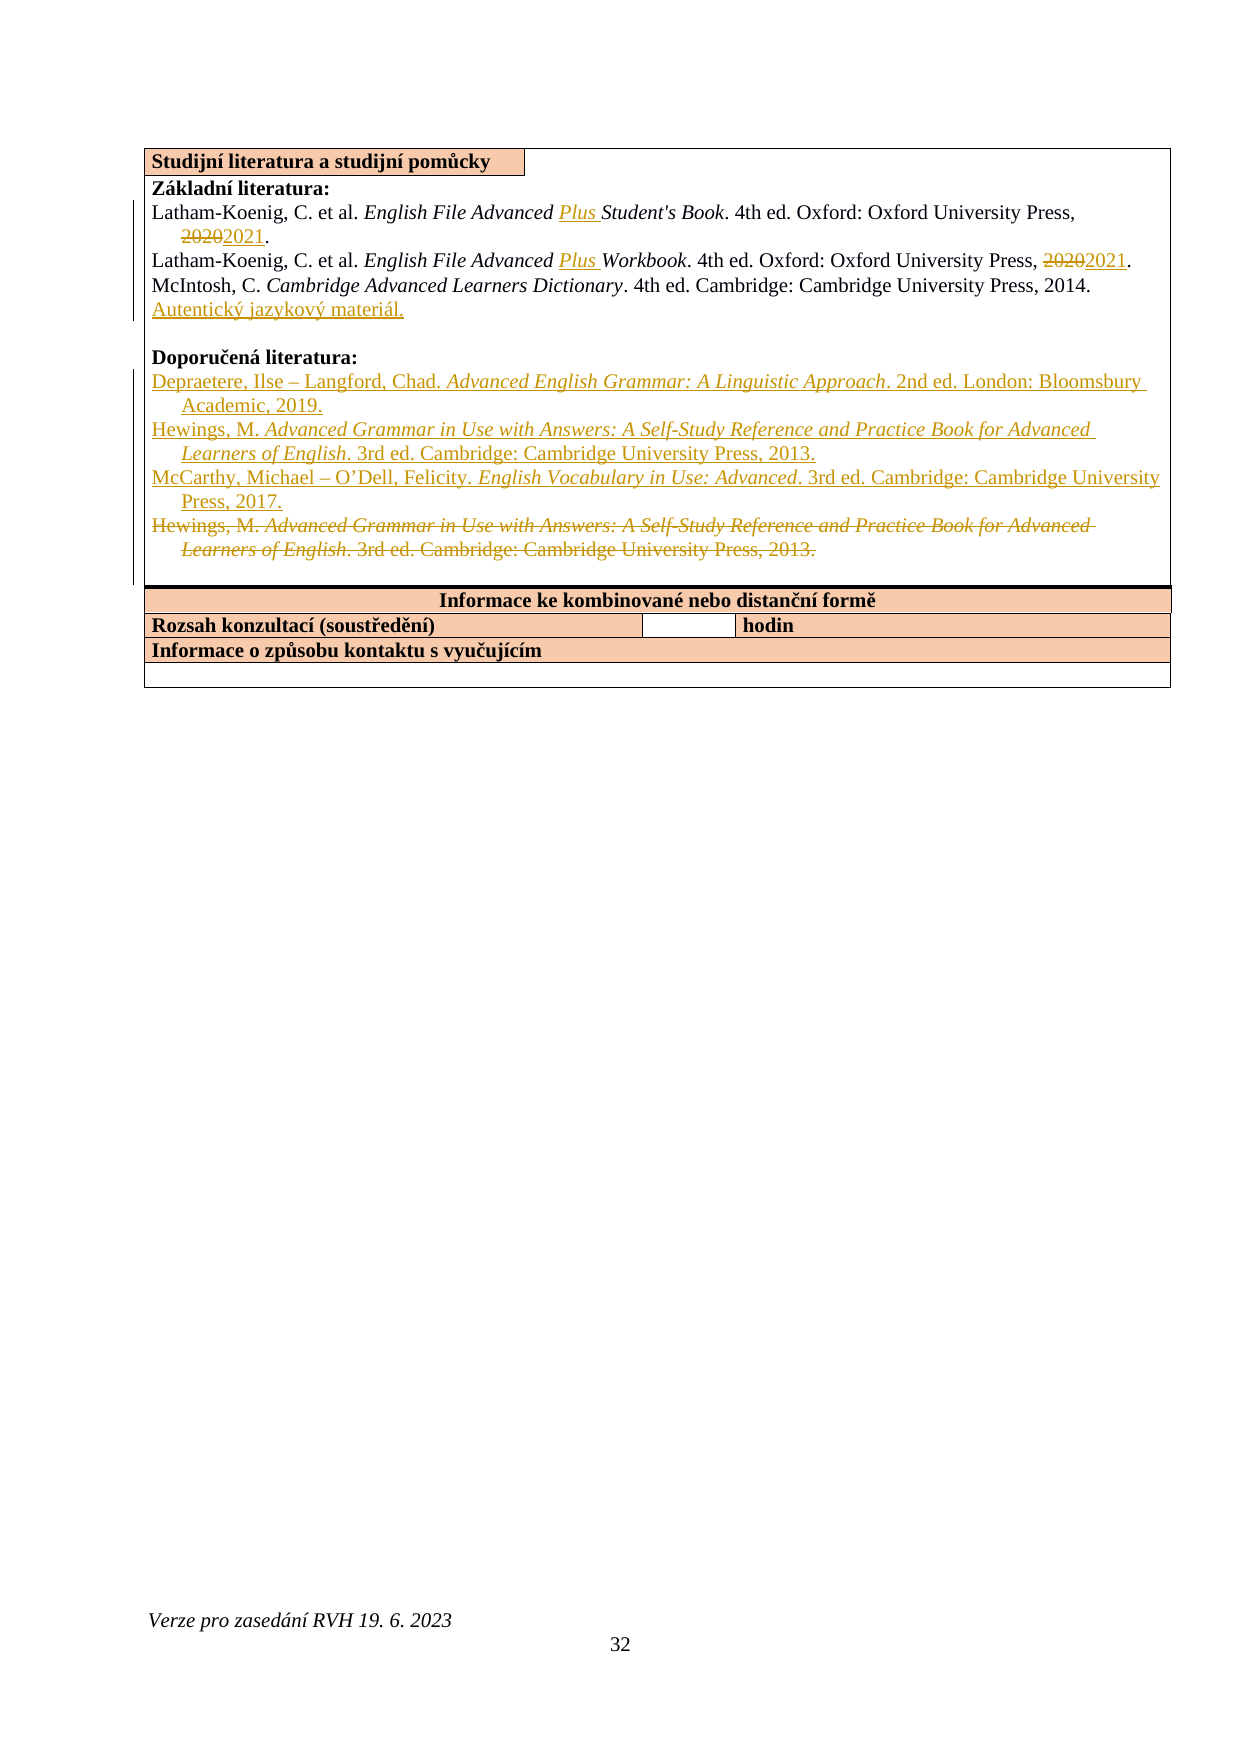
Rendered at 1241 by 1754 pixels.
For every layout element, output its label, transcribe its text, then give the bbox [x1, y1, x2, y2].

table_cell [145, 663, 1170, 687]
table_header Studijní literatura a studijní pomůcky [145, 149, 524, 175]
table_cell Informace ke kombinované nebo distanční formě [145, 589, 1171, 612]
table_header [525, 149, 1170, 175]
table_cell [643, 614, 735, 637]
table_cell Informace o způsobu kontaktu s vyučujícím [145, 638, 1170, 662]
table_cell Rozsah konzultací (soustředění) [145, 614, 642, 637]
table_cell hodin [736, 614, 1170, 637]
table_cell Základní literatura: Latham-Koenig, C. et al. English File Advanced Student's Book. 4th ed. Oxford: Oxford University Press, . Latham-Koenig, C. et al. English File Advanced Workbook. 4th ed. Oxford: Oxford University Press, . McIntosh, C. Cambridge Advanced Learners Dictionary. 4th ed. Cambridge: Cambridge University Press, 2014. Doporučená literatura: [145, 175, 1170, 585]
